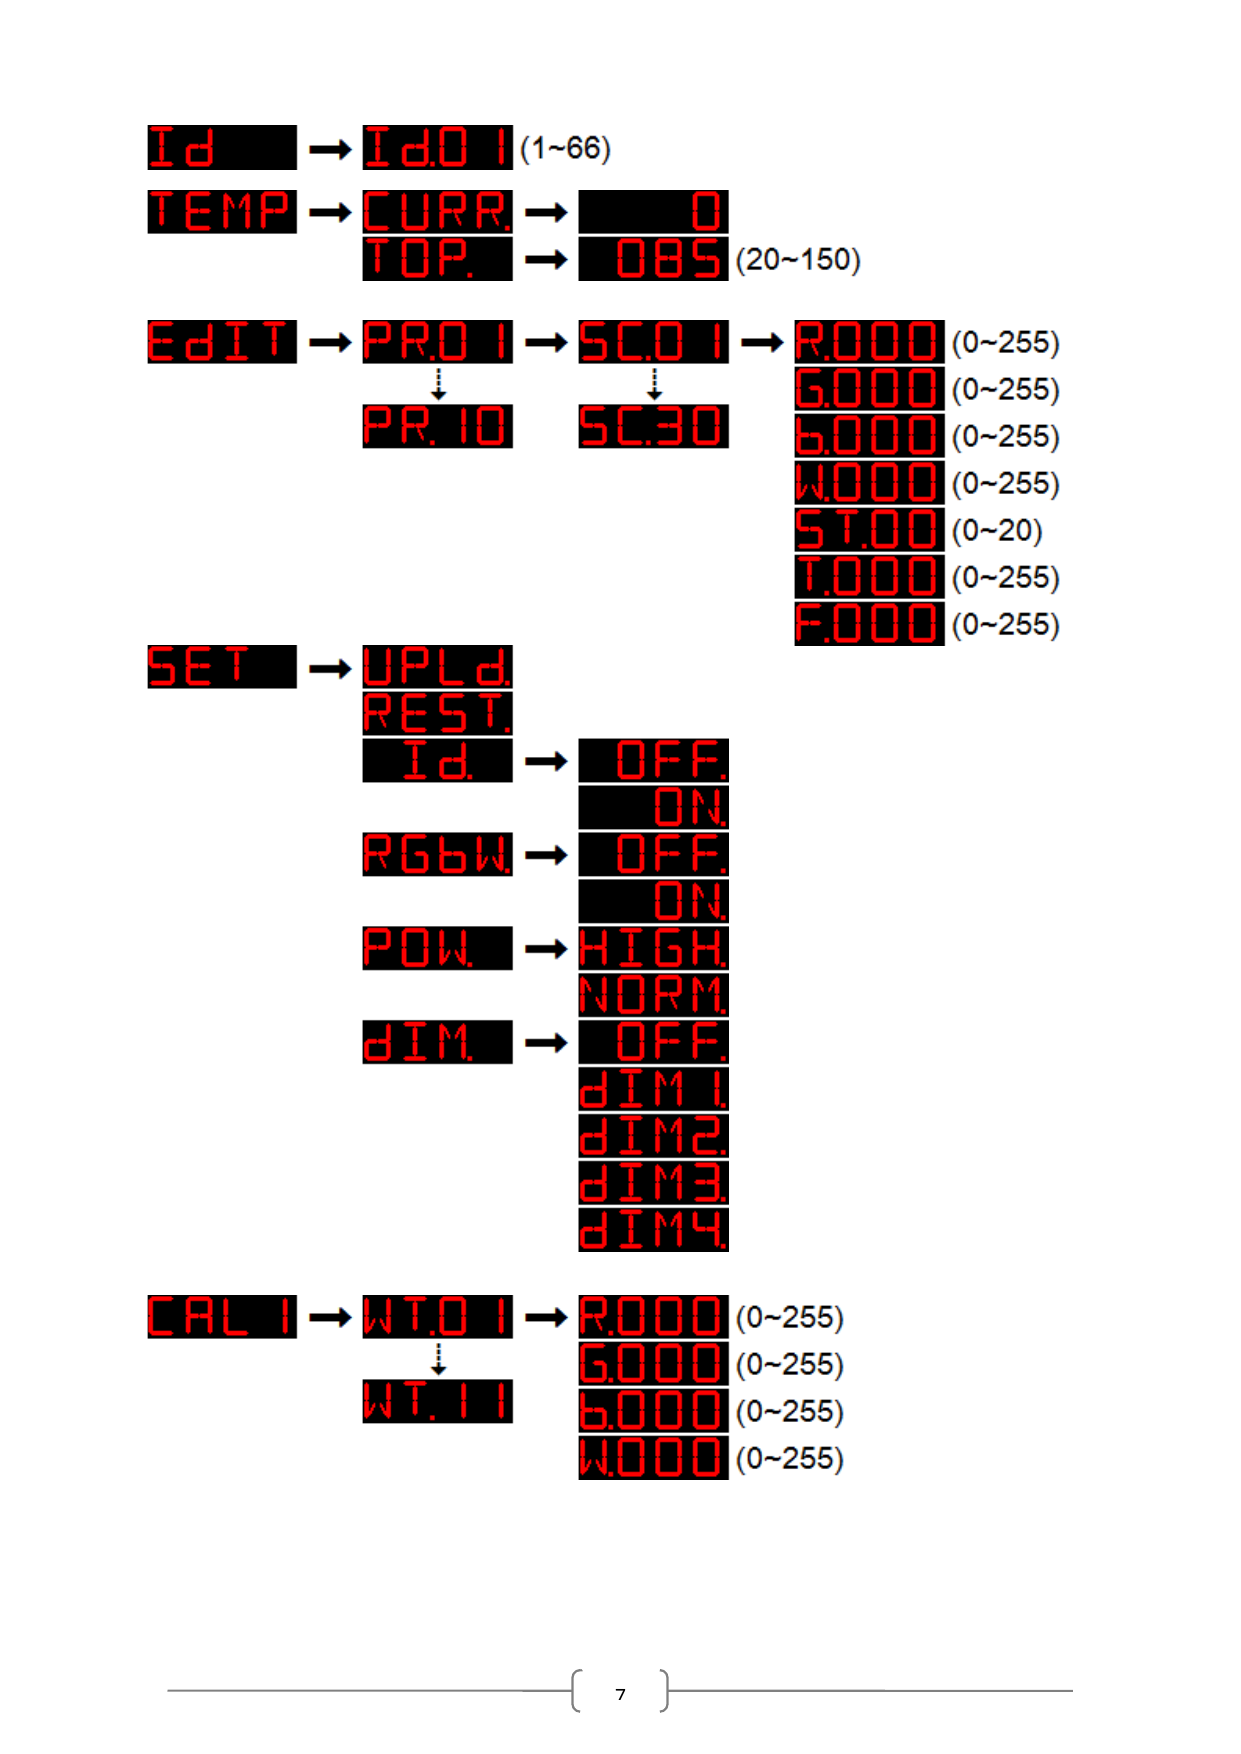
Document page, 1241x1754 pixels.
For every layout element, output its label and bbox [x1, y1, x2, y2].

picture [147, 190, 862, 281]
picture [147, 320, 1061, 1252]
picture [147, 125, 612, 170]
picture [147, 1295, 845, 1480]
